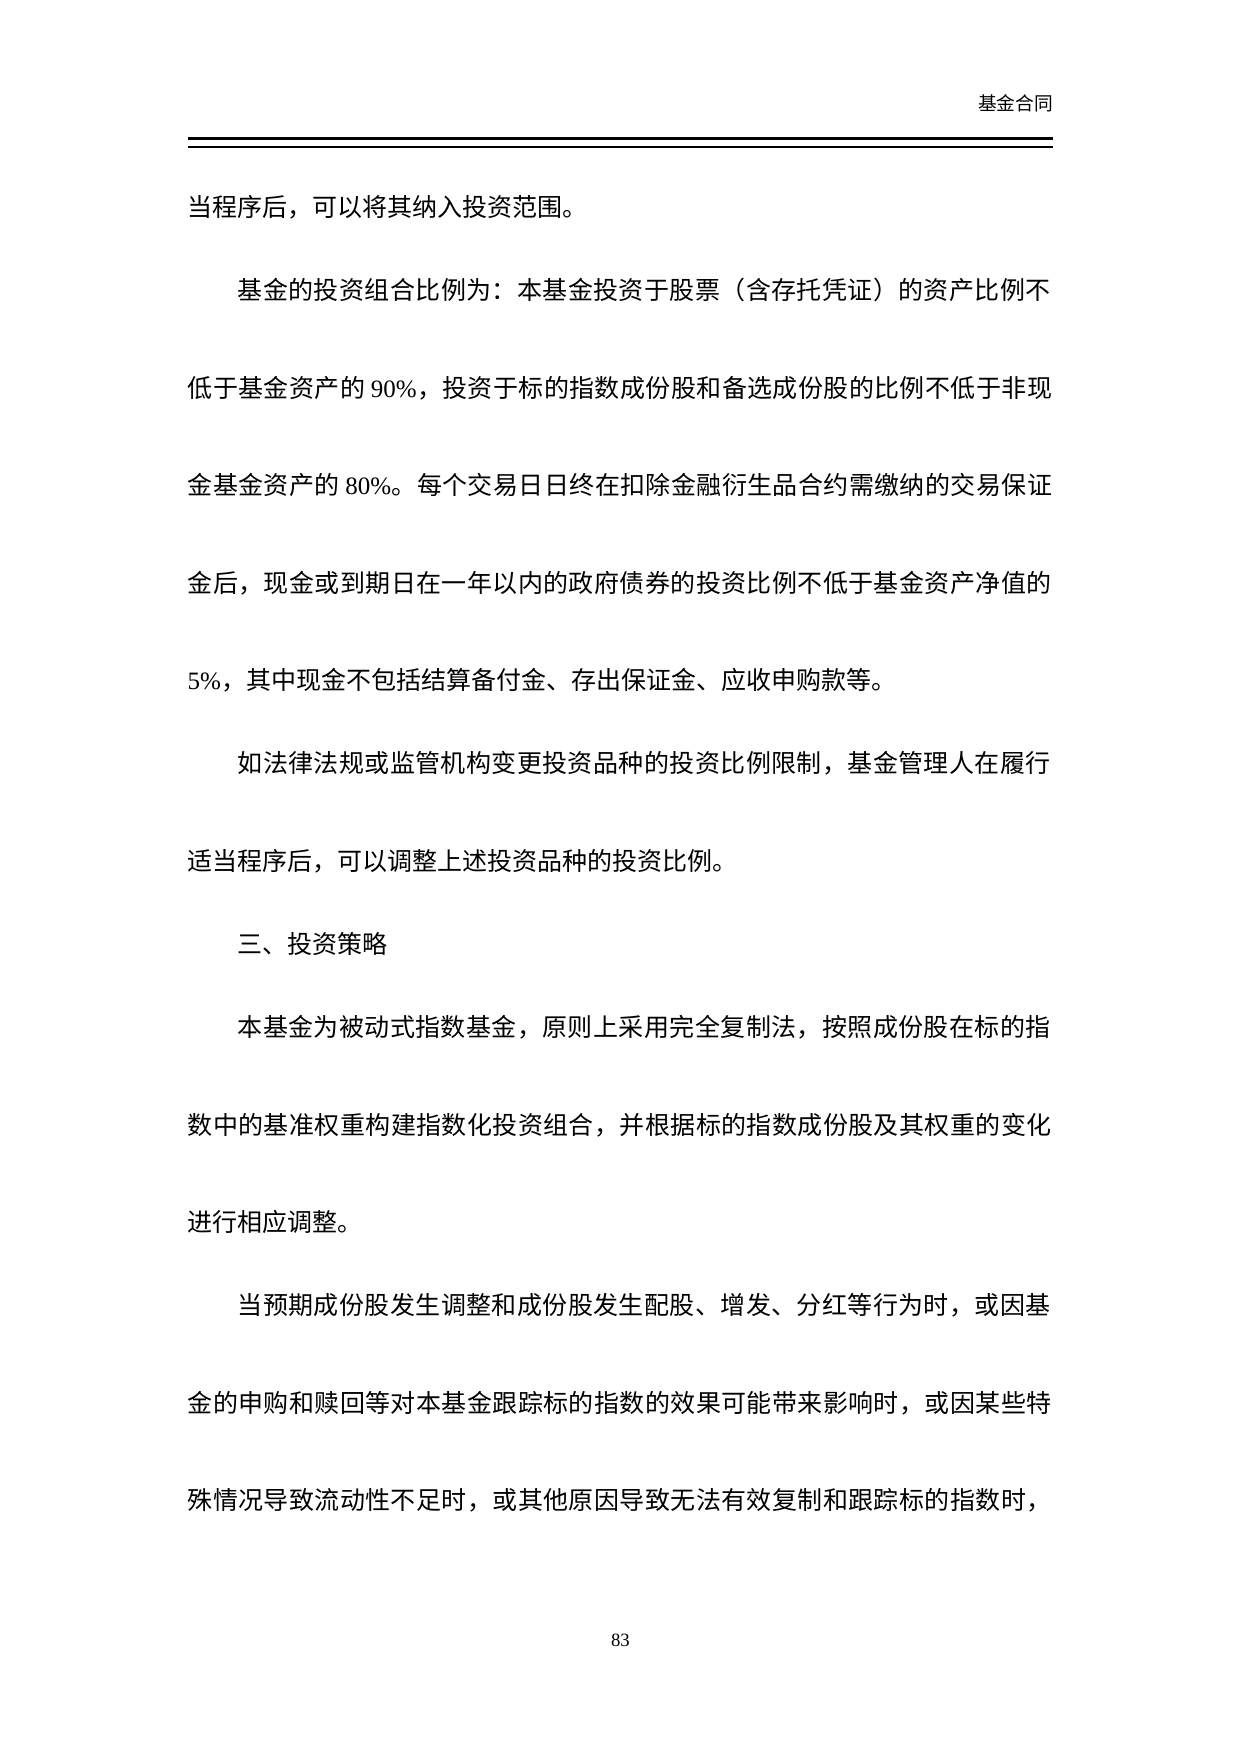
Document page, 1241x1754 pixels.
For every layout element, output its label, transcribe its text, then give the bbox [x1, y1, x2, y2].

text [187, 173, 1053, 238]
text 基金的投资组合比例为：本基金投资于股票（含存托凭证）的资产比例不低于基金资产的90%，投资于标的指数成份股和备选成份股的比例不低于非现金基金资产的80%。每个交易日日终在扣除金融衍生品合约需缴纳的交易保证金后，现金或到期日在一年以内的政府债券的投资比例不低于基金资产净值的5%，其中现金不包括结算备付金、存出保证金、应收申购款等。 [187, 256, 1053, 711]
text 三、投资策略 [187, 910, 1053, 975]
text 如法律法规或监管机构变更投资品种的投资比例限制，基金管理人在履行适当程序后，可以调整上述投资品种的投资比例。 [187, 729, 1053, 892]
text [187, 1271, 1053, 1531]
text 本基金为被动式指数基金，原则上采用完全复制法，按照成份股在标的指数中的基准权重构建指数化投资组合，并根据标的指数成份股及其权重的变化进行相应调整。 [187, 993, 1053, 1253]
